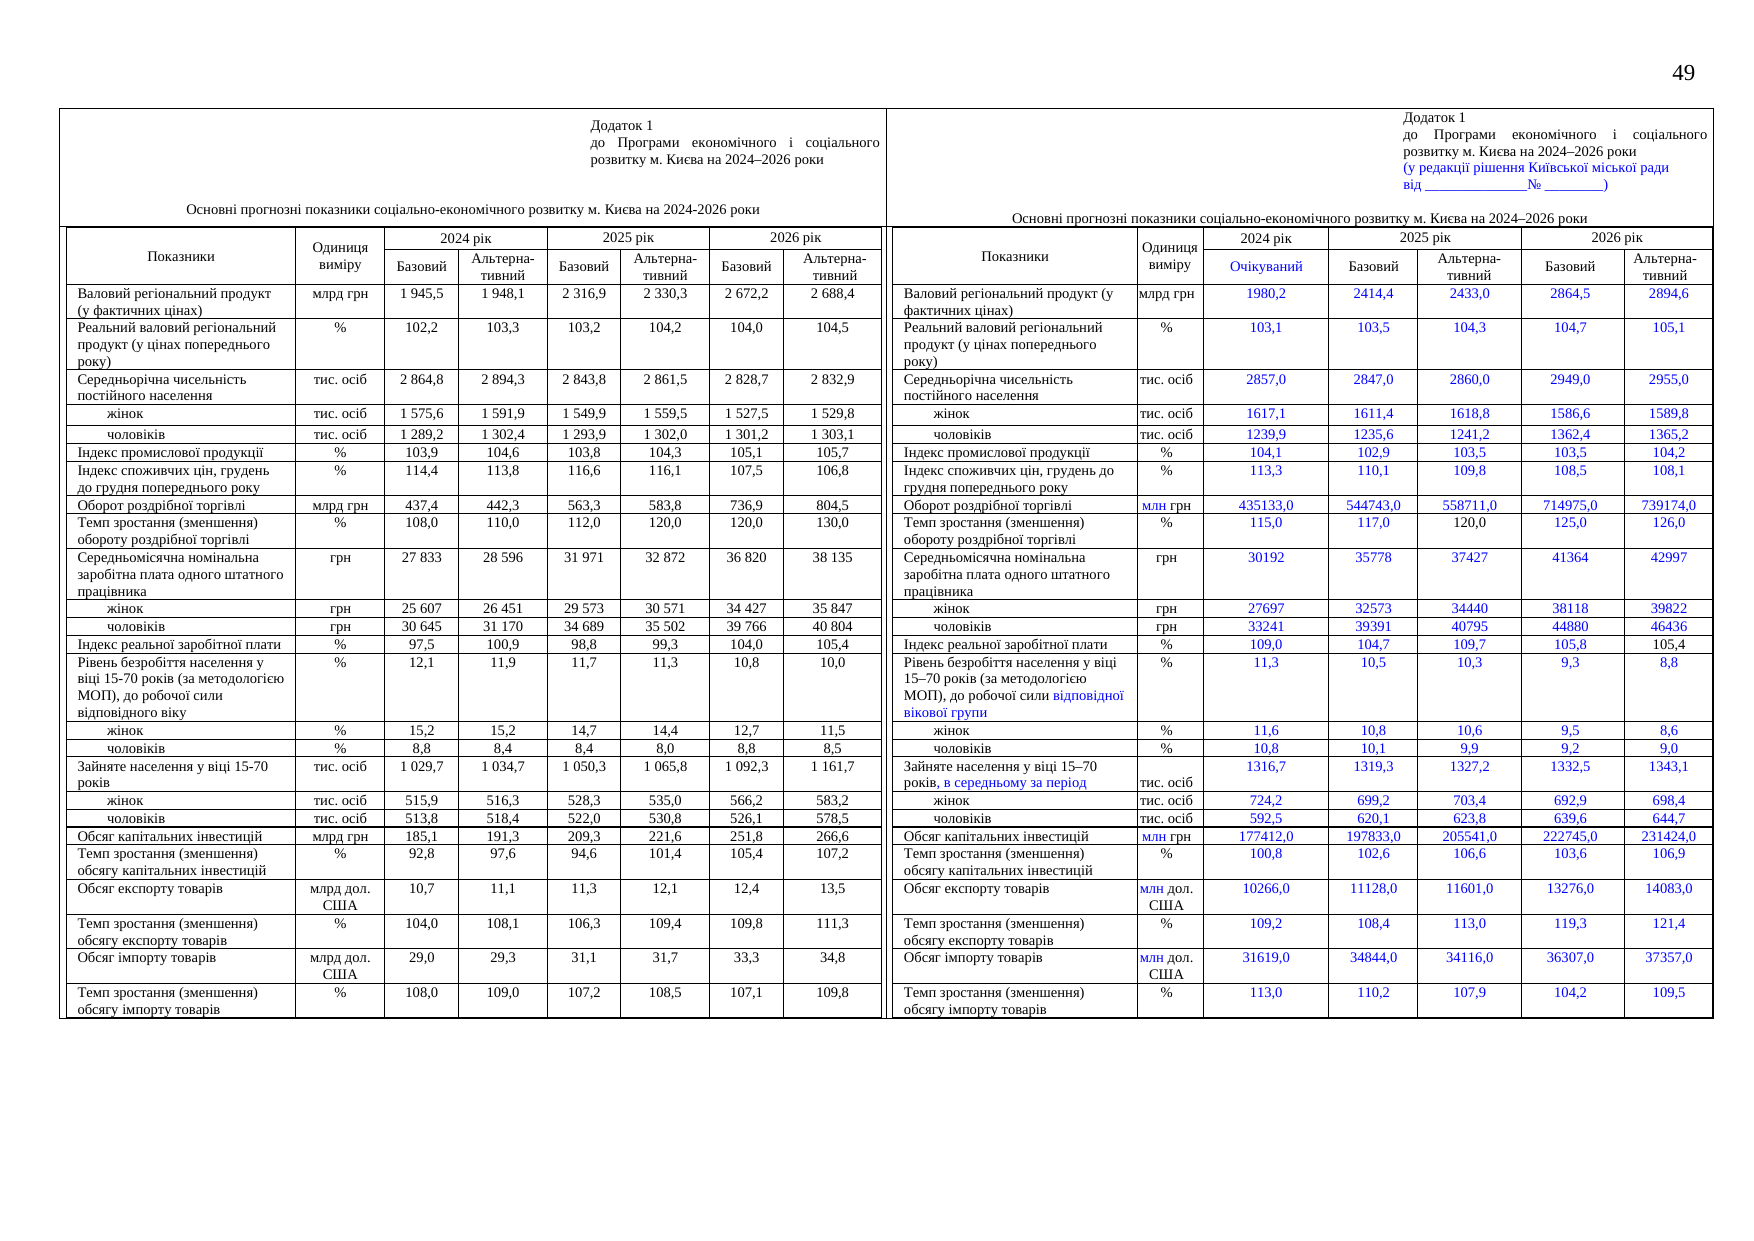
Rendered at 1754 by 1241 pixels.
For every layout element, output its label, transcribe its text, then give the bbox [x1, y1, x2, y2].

table_cell [1138, 915, 1203, 948]
table_cell [1329, 949, 1417, 983]
table_cell [296, 405, 384, 425]
table_cell [710, 828, 783, 844]
table_cell [1329, 757, 1417, 791]
table_cell [621, 845, 709, 879]
table_cell [710, 496, 783, 513]
table_cell [893, 462, 1137, 495]
table_cell [548, 462, 620, 495]
table_cell [784, 984, 881, 1017]
table_cell [548, 496, 620, 513]
table_cell [548, 636, 620, 653]
table_cell [1204, 444, 1328, 461]
table_cell [459, 250, 547, 284]
table_cell [1522, 949, 1624, 983]
table_cell [296, 654, 384, 721]
table_cell [459, 496, 547, 513]
table_cell [1204, 285, 1328, 318]
table_cell [710, 722, 783, 739]
table_cell [296, 285, 384, 318]
table_cell [621, 549, 709, 599]
table_cell [893, 636, 1137, 653]
table_cell [1329, 514, 1417, 548]
table_cell [621, 828, 709, 844]
table_cell [1204, 618, 1328, 635]
table_cell [1522, 370, 1624, 404]
table_cell [296, 600, 384, 617]
table_cell [1204, 880, 1328, 914]
table_cell [1625, 845, 1712, 879]
table_cell [1204, 370, 1328, 404]
table_cell [1138, 618, 1203, 635]
table_cell [296, 984, 384, 1017]
table_cell [1625, 810, 1712, 826]
table_cell [710, 618, 783, 635]
table_cell [385, 600, 458, 617]
table_cell [784, 250, 881, 284]
table_cell [548, 740, 620, 756]
table_cell [784, 370, 881, 404]
table_cell [893, 444, 1137, 461]
table_cell [1418, 250, 1521, 284]
table_cell [882, 227, 886, 1018]
table_cell [1138, 740, 1203, 756]
table_cell [1204, 462, 1328, 495]
table_cell [1138, 319, 1203, 369]
table_cell [621, 514, 709, 548]
table_cell [1522, 319, 1624, 369]
table_cell [1522, 880, 1624, 914]
table_cell [784, 444, 881, 461]
table_cell [548, 319, 620, 369]
table_cell [1329, 444, 1417, 461]
table_cell [1138, 514, 1203, 548]
table_cell [67, 880, 295, 914]
table_cell [1329, 810, 1417, 826]
table_cell [893, 319, 1137, 369]
table_cell [296, 370, 384, 404]
table_cell [385, 636, 458, 653]
table_cell [784, 757, 881, 791]
table_cell [385, 549, 458, 599]
table_cell [1138, 949, 1203, 983]
table_cell [385, 319, 458, 369]
table_cell [548, 600, 620, 617]
table_cell [1204, 722, 1328, 739]
table_cell [1204, 600, 1328, 617]
table_cell [1625, 600, 1712, 617]
table_cell [385, 250, 458, 284]
table_cell [1418, 757, 1521, 791]
table_cell [784, 496, 881, 513]
table_cell [67, 636, 295, 653]
table_cell [1329, 405, 1417, 425]
table_cell [1204, 915, 1328, 948]
table_cell [1418, 370, 1521, 404]
table_cell [459, 740, 547, 756]
table_cell [1138, 405, 1203, 425]
table_cell [296, 880, 384, 914]
table_cell [893, 496, 1137, 513]
table_cell [67, 828, 295, 844]
table_cell [1138, 426, 1203, 443]
table_cell [296, 636, 384, 653]
table_cell [1418, 285, 1521, 318]
table_cell [893, 810, 1137, 826]
table_cell [1522, 722, 1624, 739]
table_cell [784, 949, 881, 983]
table_cell [385, 405, 458, 425]
table_cell [459, 600, 547, 617]
table_cell [1204, 792, 1328, 809]
table_cell [1522, 984, 1624, 1017]
table_cell [621, 618, 709, 635]
table_cell [710, 810, 783, 826]
table_cell [710, 984, 783, 1017]
table_cell [385, 722, 458, 739]
table_cell [296, 722, 384, 739]
table_cell [67, 757, 295, 791]
table_cell [1329, 600, 1417, 617]
table_cell [1329, 722, 1417, 739]
table_cell [1329, 654, 1417, 721]
table_cell [459, 845, 547, 879]
table_cell [296, 496, 384, 513]
table_cell [784, 549, 881, 599]
table_cell [459, 514, 547, 548]
table_cell [1625, 444, 1712, 461]
table_cell [1138, 792, 1203, 809]
table_cell [1329, 228, 1521, 249]
table_cell [1418, 984, 1521, 1017]
table_cell [459, 792, 547, 809]
table_cell [1418, 462, 1521, 495]
table_cell [548, 250, 620, 284]
table_cell [1329, 426, 1417, 443]
table_cell [459, 880, 547, 914]
table_cell [710, 915, 783, 948]
table_cell [459, 654, 547, 721]
table_cell [710, 426, 783, 443]
table_cell [1625, 915, 1712, 948]
table_cell [710, 228, 881, 249]
table_cell [548, 722, 620, 739]
table_cell [459, 426, 547, 443]
table_cell [710, 319, 783, 369]
table_cell [296, 810, 384, 826]
table_cell [459, 319, 547, 369]
table_cell [459, 618, 547, 635]
table_cell [296, 618, 384, 635]
table_cell [621, 496, 709, 513]
table_cell [621, 319, 709, 369]
table_cell [459, 405, 547, 425]
table_cell [893, 880, 1137, 914]
table_cell [710, 845, 783, 879]
table_cell [1329, 618, 1417, 635]
table_cell [1204, 949, 1328, 983]
table_cell [385, 915, 458, 948]
table_cell [1522, 810, 1624, 826]
table_cell [1625, 618, 1712, 635]
table_cell [710, 949, 783, 983]
table_cell [67, 496, 295, 513]
table_cell [1522, 654, 1624, 721]
table_cell [784, 880, 881, 914]
table_cell [1625, 285, 1712, 318]
table_cell [893, 514, 1137, 548]
table_cell [385, 740, 458, 756]
table_cell [67, 810, 295, 826]
table_cell [893, 654, 1137, 721]
table_cell [296, 792, 384, 809]
table_cell [621, 636, 709, 653]
table_cell [710, 444, 783, 461]
table_cell [67, 405, 295, 425]
table_cell [296, 228, 384, 284]
table_cell [67, 319, 295, 369]
table_cell [710, 462, 783, 495]
table_cell [1138, 444, 1203, 461]
table_cell [621, 757, 709, 791]
table_cell [296, 845, 384, 879]
table_cell [67, 740, 295, 756]
table_cell [1204, 757, 1328, 791]
table_cell [784, 462, 881, 495]
table_cell [67, 370, 295, 404]
table_cell [67, 792, 295, 809]
table_cell [1522, 636, 1624, 653]
table_cell [621, 600, 709, 617]
table_cell [1329, 828, 1417, 844]
table_cell [1522, 740, 1624, 756]
table_cell [893, 549, 1137, 599]
table_cell [548, 915, 620, 948]
table_cell [710, 757, 783, 791]
table_cell [296, 514, 384, 548]
table_cell [621, 880, 709, 914]
table_cell [1138, 370, 1203, 404]
table_cell [1522, 496, 1624, 513]
table_cell [67, 654, 295, 721]
table_cell [893, 285, 1137, 318]
table_cell [621, 792, 709, 809]
table_cell [621, 405, 709, 425]
table_cell [1138, 810, 1203, 826]
table_cell [1522, 462, 1624, 495]
table_cell [1204, 810, 1328, 826]
table_cell [621, 810, 709, 826]
table_cell [459, 828, 547, 844]
table_cell [1329, 496, 1417, 513]
table_cell [1329, 984, 1417, 1017]
table_cell [1329, 370, 1417, 404]
table_cell [296, 740, 384, 756]
table_cell [1522, 600, 1624, 617]
table_cell [1418, 618, 1521, 635]
table_cell [459, 810, 547, 826]
table_cell [1418, 514, 1521, 548]
table_cell [67, 915, 295, 948]
table_cell [1522, 792, 1624, 809]
table_cell [1418, 636, 1521, 653]
table_cell [1138, 636, 1203, 653]
table_cell [1138, 880, 1203, 914]
table_cell [459, 915, 547, 948]
table_cell [1204, 740, 1328, 756]
table_cell [296, 828, 384, 844]
table_cell [1418, 949, 1521, 983]
table_cell [1138, 845, 1203, 879]
table_cell [893, 370, 1137, 404]
table_cell [893, 792, 1137, 809]
table_cell [784, 618, 881, 635]
table_cell [1329, 462, 1417, 495]
table_cell [296, 949, 384, 983]
table_cell [621, 250, 709, 284]
table_cell [60, 227, 66, 1018]
table_cell [1329, 740, 1417, 756]
table_cell [1418, 444, 1521, 461]
table_cell [710, 636, 783, 653]
table_cell [548, 810, 620, 826]
table_cell [1329, 250, 1417, 284]
table_cell [296, 444, 384, 461]
table_cell [1625, 880, 1712, 914]
table_cell [893, 722, 1137, 739]
table_cell [1522, 250, 1624, 284]
table_cell [385, 984, 458, 1017]
table_cell [385, 810, 458, 826]
table_header Додаток 1 до Програми економічного і соціального розвитку м. Києва на 2024–2026 роки (у редакції рішення Київської міської ради від ______________№ ________) Основні прогнозні показники соціально-економічного розвитку м. Києва на 2024–2026 роки [887, 109, 1713, 226]
table_cell [893, 405, 1137, 425]
table_cell [1418, 792, 1521, 809]
table_cell [710, 405, 783, 425]
table_cell [1138, 600, 1203, 617]
table_cell [67, 285, 295, 318]
table_cell [1625, 757, 1712, 791]
table_cell [1625, 828, 1712, 844]
table_cell [67, 618, 295, 635]
table_cell [548, 757, 620, 791]
table_cell [1625, 514, 1712, 548]
table_cell [710, 250, 783, 284]
table_cell [784, 600, 881, 617]
table_cell [1329, 285, 1417, 318]
table_cell [784, 740, 881, 756]
table_cell [67, 228, 295, 284]
table_cell [548, 949, 620, 983]
table_cell [1625, 250, 1712, 284]
table_cell [1138, 984, 1203, 1017]
table_cell [67, 549, 295, 599]
table_cell [548, 444, 620, 461]
table_cell [893, 845, 1137, 879]
table_cell [385, 845, 458, 879]
table_cell [296, 757, 384, 791]
table_cell [385, 462, 458, 495]
table_cell [784, 636, 881, 653]
table_cell [784, 810, 881, 826]
table_cell [1418, 722, 1521, 739]
table_cell [1418, 405, 1521, 425]
table_cell [1418, 845, 1521, 879]
table_cell [621, 722, 709, 739]
table_cell [385, 496, 458, 513]
table_cell [1329, 549, 1417, 599]
table_cell [893, 426, 1137, 443]
table_cell [1204, 426, 1328, 443]
table_cell [887, 227, 892, 1018]
table_cell [621, 915, 709, 948]
table_cell [1329, 845, 1417, 879]
table_cell [67, 514, 295, 548]
table_cell [459, 462, 547, 495]
table_cell [784, 792, 881, 809]
table_cell [385, 792, 458, 809]
table_cell [548, 984, 620, 1017]
table_cell [1138, 549, 1203, 599]
table_cell [385, 426, 458, 443]
table_cell [385, 285, 458, 318]
table_cell [385, 514, 458, 548]
table_cell [67, 984, 295, 1017]
table_cell [296, 549, 384, 599]
table_cell [710, 549, 783, 599]
table_cell [1418, 319, 1521, 369]
table_cell [1625, 654, 1712, 721]
table_cell [548, 618, 620, 635]
table_cell [1138, 228, 1203, 284]
table_cell [710, 370, 783, 404]
table_cell [784, 722, 881, 739]
table_cell [385, 228, 547, 249]
table_cell [548, 370, 620, 404]
table_cell [1329, 792, 1417, 809]
table_cell [67, 600, 295, 617]
table_cell [1418, 740, 1521, 756]
table_cell [459, 636, 547, 653]
table_cell [893, 740, 1137, 756]
table_cell [67, 949, 295, 983]
table_cell [710, 514, 783, 548]
table_cell [1625, 370, 1712, 404]
table_cell [710, 654, 783, 721]
table_cell [459, 722, 547, 739]
table_header Додаток 1 до Програми економічного і соціального розвитку м. Києва на 2024–2026 роки Основні прогнозні показники соціально-економічного розвитку м. Києва на 2024-2026 роки [60, 109, 886, 226]
table_cell [710, 792, 783, 809]
table_cell [1329, 915, 1417, 948]
table_cell [548, 549, 620, 599]
table_cell [1625, 792, 1712, 809]
table_cell [1625, 740, 1712, 756]
table_cell [385, 757, 458, 791]
table_cell [459, 549, 547, 599]
table_cell [548, 228, 709, 249]
table_cell [1204, 496, 1328, 513]
table_cell [621, 949, 709, 983]
table_cell [385, 654, 458, 721]
table_cell [893, 915, 1137, 948]
table_cell [784, 828, 881, 844]
table_cell [1625, 949, 1712, 983]
table_cell [548, 405, 620, 425]
table_cell [621, 370, 709, 404]
table_cell [784, 319, 881, 369]
table_cell [1204, 250, 1328, 284]
table_cell [1204, 405, 1328, 425]
table_cell [1625, 319, 1712, 369]
table_cell [548, 880, 620, 914]
table_cell [784, 405, 881, 425]
table_cell [385, 828, 458, 844]
table_cell [1625, 496, 1712, 513]
table_cell [296, 319, 384, 369]
table_cell [1204, 636, 1328, 653]
table_cell [1204, 514, 1328, 548]
table_cell [1522, 618, 1624, 635]
table_cell [1625, 549, 1712, 599]
table_cell [1418, 880, 1521, 914]
table_cell [385, 618, 458, 635]
table_cell [1138, 654, 1203, 721]
table_cell [1204, 654, 1328, 721]
table_cell [1625, 426, 1712, 443]
table_cell [1625, 984, 1712, 1017]
table_cell [893, 984, 1137, 1017]
table_cell [1329, 319, 1417, 369]
table_cell [1522, 228, 1712, 249]
table_cell [621, 285, 709, 318]
table_cell [548, 514, 620, 548]
table_cell [1625, 722, 1712, 739]
table_cell [548, 828, 620, 844]
table_cell [784, 285, 881, 318]
table_cell [1522, 405, 1624, 425]
table_cell [621, 740, 709, 756]
table_cell [459, 370, 547, 404]
table_cell [459, 444, 547, 461]
table_cell [67, 444, 295, 461]
table_cell [548, 426, 620, 443]
table_cell [1204, 828, 1328, 844]
table_cell [385, 370, 458, 404]
table_cell [1418, 426, 1521, 443]
table_cell [1522, 426, 1624, 443]
table_cell [548, 654, 620, 721]
table_cell [1418, 600, 1521, 617]
table_cell [784, 514, 881, 548]
table_cell [1138, 496, 1203, 513]
table_cell [893, 757, 1137, 791]
table_cell [784, 915, 881, 948]
table_cell [710, 285, 783, 318]
table_cell [1418, 810, 1521, 826]
table_cell [459, 285, 547, 318]
table_cell [67, 462, 295, 495]
table_cell [296, 915, 384, 948]
table_cell [893, 949, 1137, 983]
table_cell [1204, 845, 1328, 879]
table_cell [67, 722, 295, 739]
table_cell [1418, 496, 1521, 513]
table_cell [621, 462, 709, 495]
table_cell [710, 880, 783, 914]
table_cell [893, 600, 1137, 617]
table_cell [1625, 405, 1712, 425]
table_cell [893, 618, 1137, 635]
table_cell [1418, 549, 1521, 599]
table_cell [1329, 636, 1417, 653]
table_cell [1625, 636, 1712, 653]
table_cell [621, 654, 709, 721]
table_cell [296, 462, 384, 495]
table_cell [1522, 549, 1624, 599]
table_cell [1418, 915, 1521, 948]
table_cell [548, 285, 620, 318]
table_cell [784, 426, 881, 443]
table_cell [1138, 462, 1203, 495]
table_cell [621, 984, 709, 1017]
table_cell [1204, 549, 1328, 599]
table_cell [1418, 828, 1521, 844]
table_cell [1138, 722, 1203, 739]
table_cell [459, 949, 547, 983]
table_cell [1522, 444, 1624, 461]
table_cell [385, 880, 458, 914]
table_cell [1522, 514, 1624, 548]
table_cell [548, 845, 620, 879]
table_cell [1522, 757, 1624, 791]
table_cell [385, 949, 458, 983]
table_cell [621, 426, 709, 443]
table_cell [710, 600, 783, 617]
table_cell [296, 426, 384, 443]
table_cell [459, 757, 547, 791]
table_cell [1522, 285, 1624, 318]
table_cell [621, 444, 709, 461]
table_cell [710, 740, 783, 756]
table_cell [1522, 915, 1624, 948]
table_cell [1138, 285, 1203, 318]
table_cell [1204, 319, 1328, 369]
table_cell [67, 845, 295, 879]
table_cell [1204, 984, 1328, 1017]
table_cell [893, 228, 1137, 284]
table_cell [67, 426, 295, 443]
table_cell [459, 984, 547, 1017]
table_cell [1138, 828, 1203, 844]
table_cell [893, 828, 1137, 844]
table_cell [1138, 757, 1203, 791]
table_cell [1522, 845, 1624, 879]
table_cell [1625, 462, 1712, 495]
table_cell [1522, 828, 1624, 844]
table_cell [1329, 880, 1417, 914]
table_cell [548, 792, 620, 809]
table_cell [1418, 654, 1521, 721]
table_cell [784, 654, 881, 721]
table_cell [1204, 228, 1328, 249]
table_cell [784, 845, 881, 879]
table_cell [385, 444, 458, 461]
